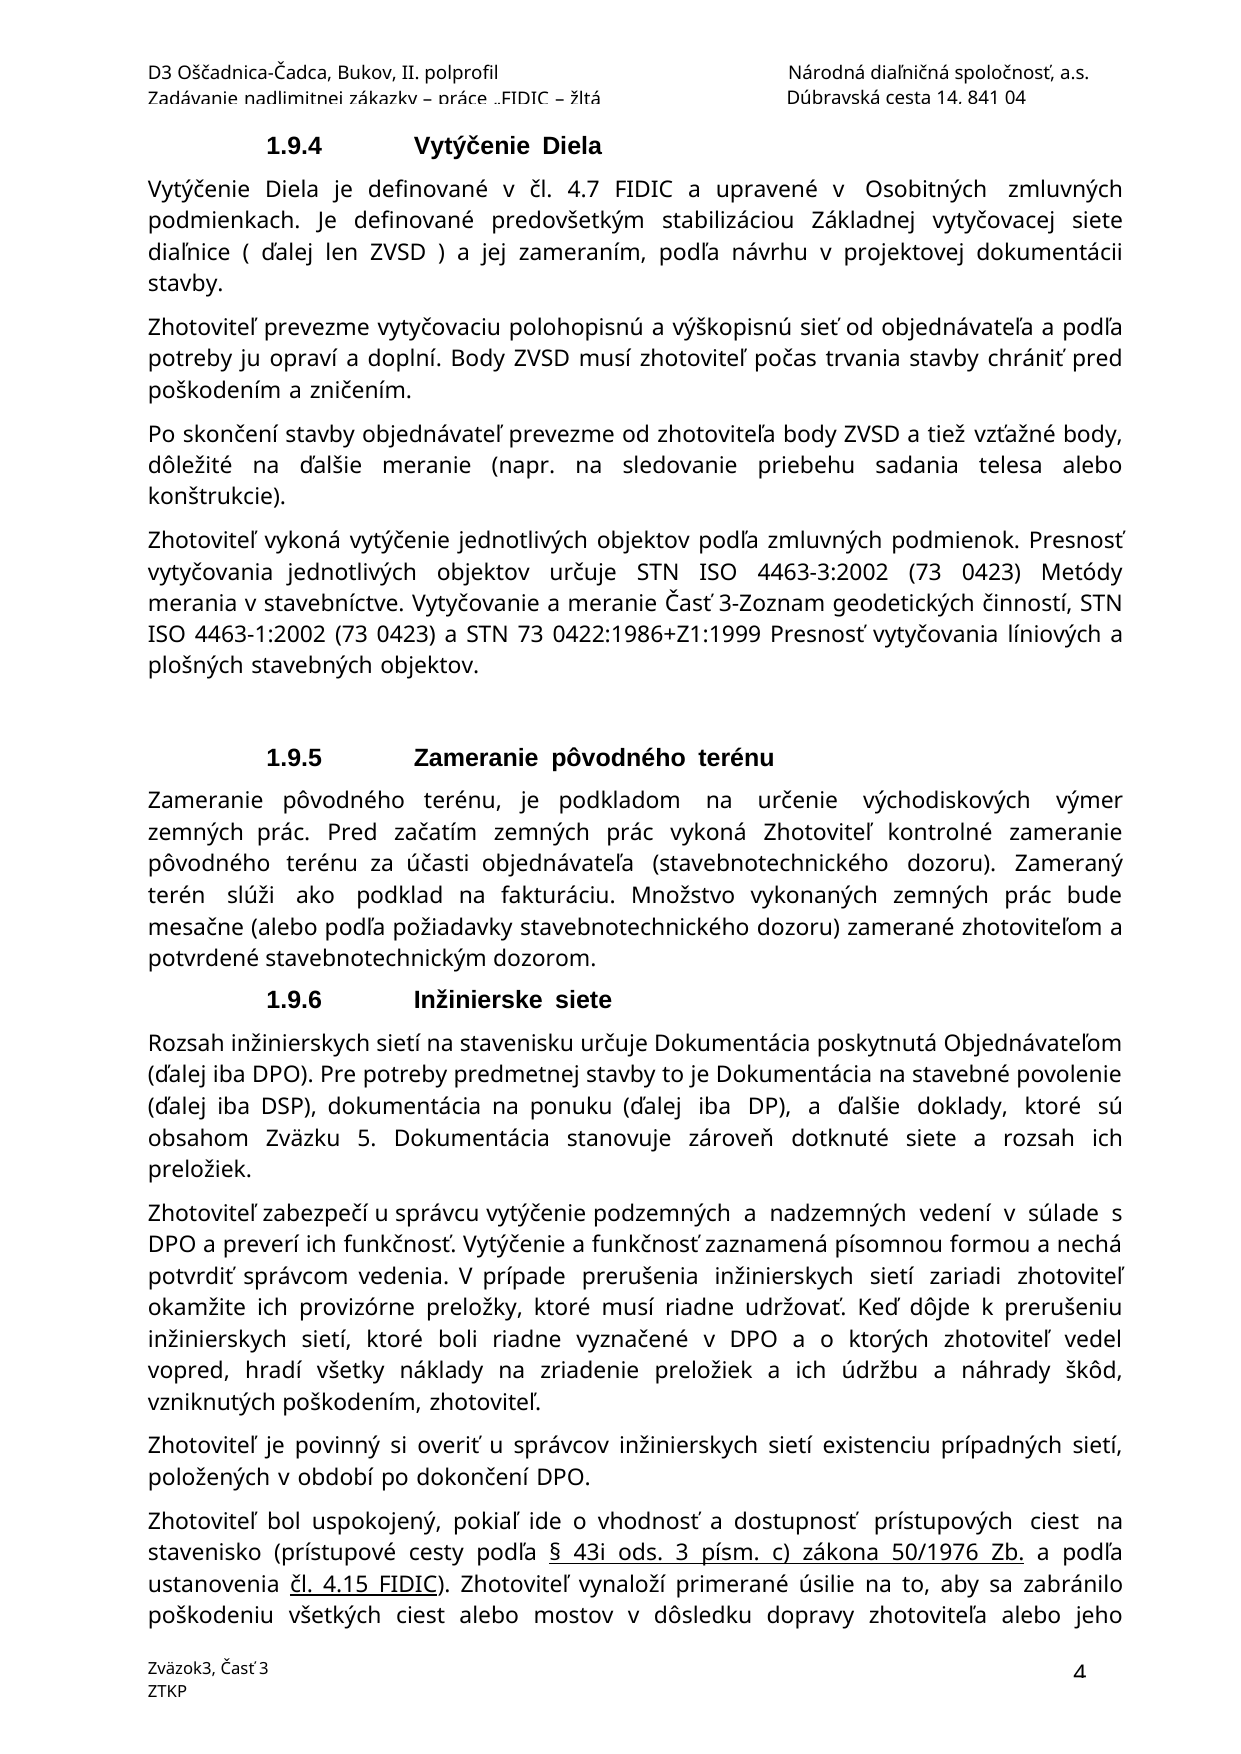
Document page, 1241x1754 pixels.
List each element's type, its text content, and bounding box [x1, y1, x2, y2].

subtitle Vytýčenie Diela [266, 131, 1134, 160]
text Zhotoviteľ zabezpečí u správcu vytýčenie podzemných a nadzemných vedení v súlade s DPO a preverí ich funkčnosť. Vytýčenie a funkčnosť zaznamená písomnou formou a nechá potvrdiť správcom vedenia. V prípade prerušenia inžinierskych sietí zariadi zhotoviteľ okamžite ich provizórne preložky, ktoré musí riadne udržovať. Keď dôjde k prerušeniu inžinierskych sietí, ktoré boli riadne vyznačené v DPO a o ktorých zhotoviteľ vedel vopred, hradí všetky náklady na zriadenie preložiek a ich údržbu a náhrady škôd, vzniknutých poškodením, zhotoviteľ. [148, 1196, 1123, 1417]
subtitle Zameranie pôvodného terénu [266, 743, 1134, 771]
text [148, 1505, 1123, 1631]
text Zameranie pôvodného terénu, je podkladom na určenie východiskových výmer zemných prác. Pred začatím zemných prác vykoná Zhotoviteľ kontrolné zameranie pôvodného terénu za účasti objednávateľa (stavebnotechnického dozoru). Zameraný terén slúži ako podklad na fakturáciu. Množstvo vykonaných zemných prác bude mesačne (alebo podľa požiadavky stavebnotechnického dozoru) zamerané zhotoviteľom a potvrdené stavebnotechnickým dozorom. [148, 784, 1123, 973]
subtitle Inžinierske siete [266, 985, 1134, 1014]
text Zhotoviteľ prevezme vytyčovaciu polohopisnú a výškopisnú sieť od objednávateľa a podľa potreby ju opraví a doplní. Body ZVSD musí zhotoviteľ počas trvania stavby chrániť pred poškodením a zničením. [148, 311, 1123, 405]
text Zhotoviteľ vykoná vytýčenie jednotlivých objektov podľa zmluvných podmienok. Presnosť vytyčovania jednotlivých objektov určuje STN ISO 4463-3:2002 (73 0423) Metódy merania v stavebníctve. Vytyčovanie a meranie Časť 3-Zoznam geodetických činností, STN ISO 4463-1:2002 (73 0423) a STN 73 0422:1986+Z1:1999 Presnosť vytyčovania líniových a plošných stavebných objektov. [148, 524, 1123, 681]
text Vytýčenie Diela je definované v čl. 4.7 FIDIC a upravené v Osobitných zmluvných podmienkach. Je definované predovšetkým stabilizáciou Základnej vytyčovacej siete diaľnice ( ďalej len ZVSD ) a jej zameraním, podľa návrhu v projektovej dokumentácii stavby. [148, 173, 1123, 298]
text Rozsah inžinierskych sietí na stavenisku určuje Dokumentácia poskytnutá Objednávateľom (ďalej iba DPO). Pre potreby predmetnej stavby to je Dokumentácia na stavebné povolenie (ďalej iba DSP), dokumentácia na ponuku (ďalej iba DP), a ďalšie doklady, ktoré sú obsahom Zväzku 5. Dokumentácia stanovuje zároveň dotknuté siete a rozsah ich preložiek. [148, 1027, 1123, 1184]
text Zhotoviteľ je povinný si overiť u správcov inžinierskych sietí existenciu prípadných sietí, položených v období po dokončení DPO. [148, 1429, 1123, 1492]
text Po skončení stavby objednávateľ prevezme od zhotoviteľa body ZVSD a tiež vzťažné body, dôležité na ďalšie meranie (napr. na sledovanie priebehu sadania telesa alebo konštrukcie). [148, 418, 1123, 511]
